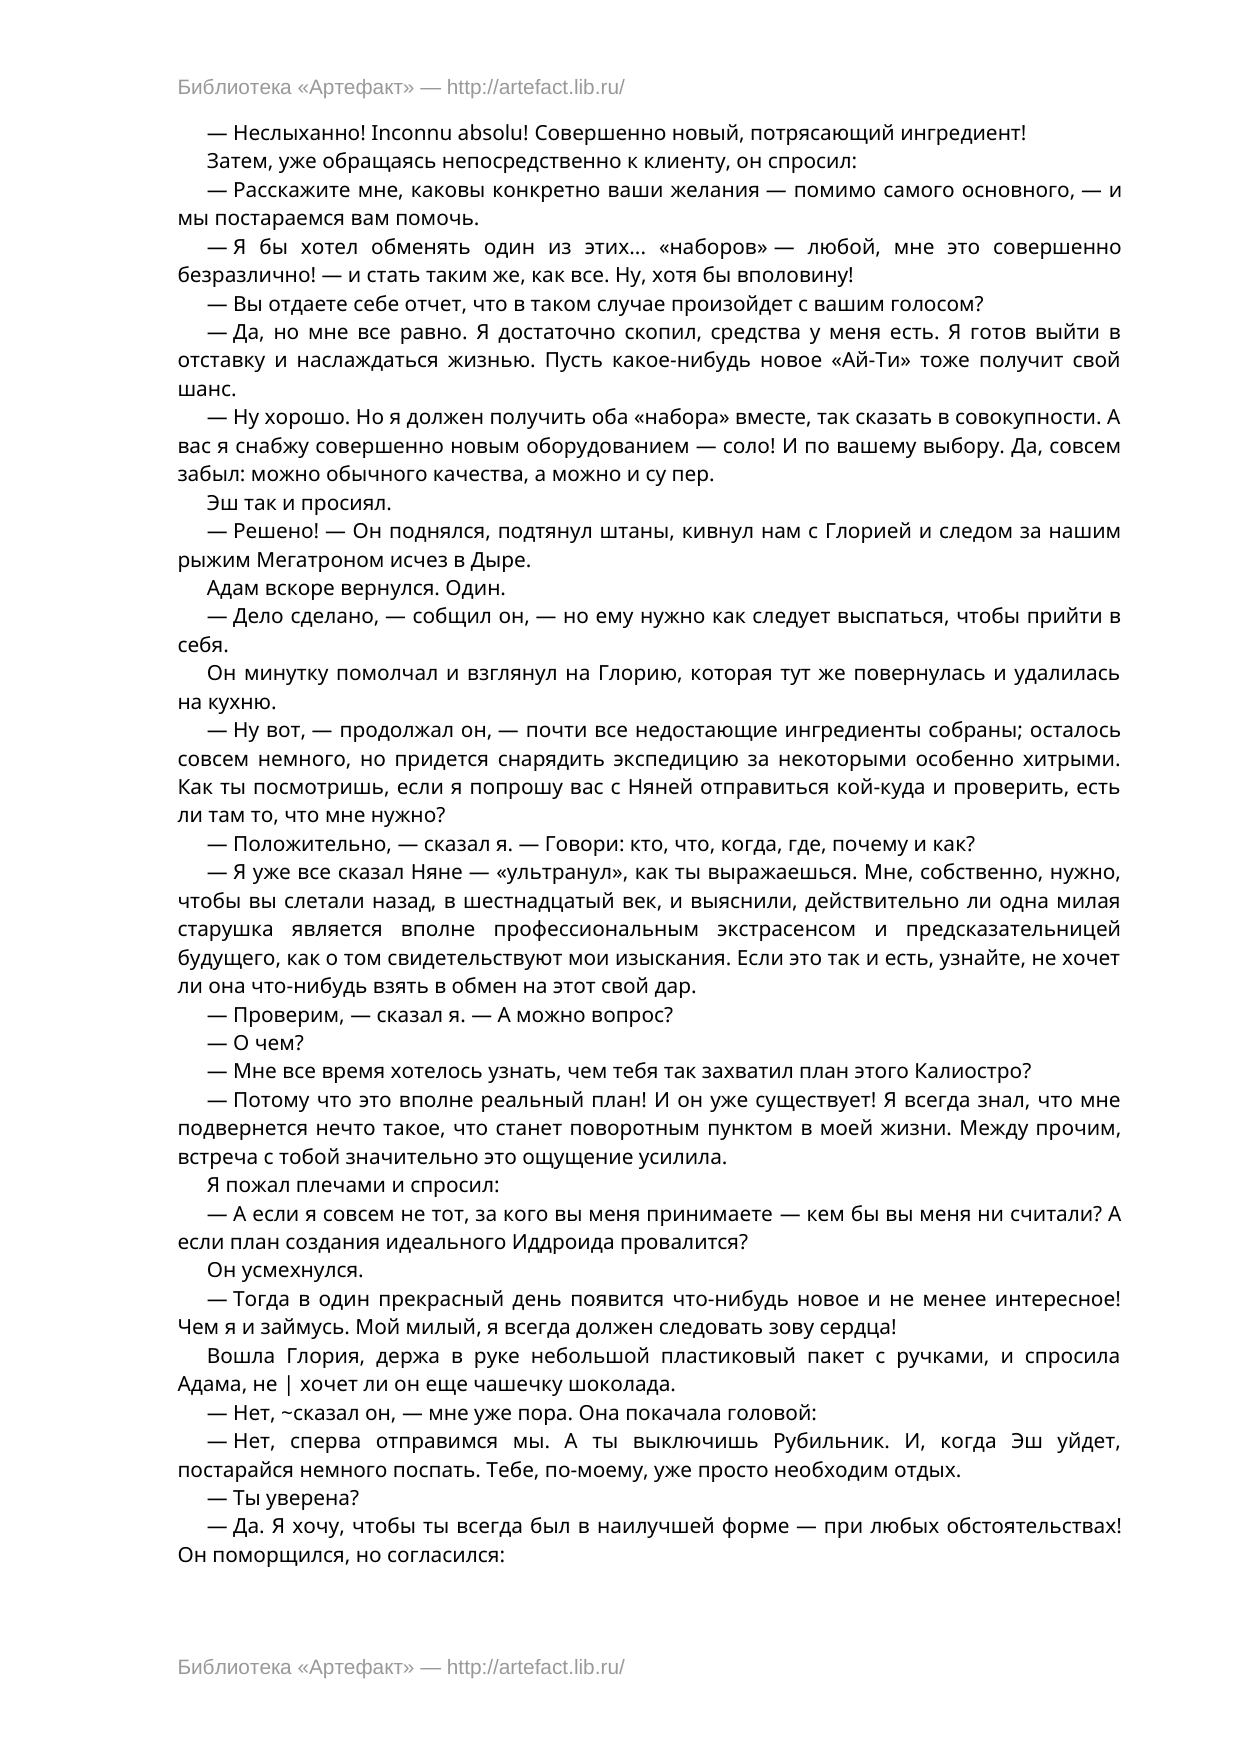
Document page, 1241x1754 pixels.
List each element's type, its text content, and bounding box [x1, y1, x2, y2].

text — Положительно, — сказал я. — Говори: кто, что, когда, где, почему и как? [177, 829, 1122, 857]
text — Ну хорошо. Но я должен получить оба «набора» вместе, так сказать в совокупности. А вас я снабжу совершенно новым оборудованием — соло! И по вашему выбору. Да, совсем забыл: можно обычного качества, а можно и су пер. [177, 402, 1122, 488]
text — Дело сделано, — собщил он, — но ему нужно как следует выспаться, чтобы прийти в себя. [177, 602, 1122, 658]
text Затем, уже обращаясь непосредственно к клиенту, он спросил: [177, 147, 1122, 175]
text — Проверим, — сказал я. — А можно вопрос? [177, 1000, 1122, 1028]
text — Потому что это вполне реальный план! И он уже существует! Я всегда знал, что мне подвернется нечто такое, что станет поворотным пунктом в моей жизни. Между прочим, встреча с тобой значительно это ощущение усилила. [177, 1085, 1122, 1170]
text — Неслыханно! Inconnu absolu! Совершенно новый, потрясающий ингредиент! [177, 118, 1122, 147]
text — Мне все время хотелось узнать, чем тебя так захватил план этого Калиостро? [177, 1057, 1122, 1085]
text — Нет, ~сказал он, — мне уже пора. Она покачала головой: [177, 1398, 1122, 1426]
text — Решено! — Он поднялся, подтянул штаны, кивнул нам с Глорией и следом за нашим рыжим Мегатроном исчез в Дыре. [177, 516, 1122, 573]
text — Я бы хотел обменять один из этих... «наборов» — любой, мне это совершенно безразлично! — и стать таким же, как все. Ну, хотя бы вполовину! [177, 232, 1122, 289]
text — Ты уверена? [177, 1483, 1122, 1512]
text — А если я совсем не тот, за кого вы меня принимаете — кем бы вы меня ни считали? А если план создания идеального Иддроида провалится? [177, 1199, 1122, 1256]
text Он минутку помолчал и взглянул на Глорию, которая тут же повернулась и удалилась на кухню. [177, 658, 1122, 715]
text — Тогда в один прекрасный день появится что-нибудь новое и не менее интересное! Чем я и займусь. Мой милый, я всегда должен следовать зову сердца! [177, 1284, 1122, 1341]
text Эш так и просиял. [177, 488, 1122, 516]
text Я пожал плечами и спросил: [177, 1170, 1122, 1199]
text — Вы отдаете себе отчет, что в таком случае произойдет с вашим голосом? [177, 289, 1122, 317]
text Вошла Глория, держа в руке небольшой пластиковый пакет с ручками, и спросила Адама, не | хочет ли он еще чашечку шоколада. [177, 1341, 1122, 1398]
text Он усмехнулся. [177, 1256, 1122, 1284]
text — О чем? [177, 1028, 1122, 1057]
text — Я уже все сказал Няне — «ультранул», как ты выражаешься. Мне, собственно, нужно, чтобы вы слетали назад, в шестнадцатый век, и выяснили, действительно ли одна милая старушка является вполне профессиональным экстрасенсом и предсказательницей будущего, как о том свидетельствуют мои изыскания. Если это так и есть, узнайте, не хочет ли она что-нибудь взять в обмен на этот свой дар. [177, 857, 1122, 1000]
text Адам вскоре вернулся. Один. [177, 573, 1122, 602]
text — Да. Я хочу, чтобы ты всегда был в наилучшей форме — при любых обстоятельствах! Он поморщился, но согласился: [177, 1512, 1122, 1568]
text — Расскажите мне, каковы конкретно ваши желания — помимо самого основного, — и мы постараемся вам помочь. [177, 175, 1122, 232]
text — Ну вот, — продолжал он, — почти все недостающие ингредиенты собраны; осталось совсем немного, но придется снарядить экспедицию за некоторыми особенно хитрыми. Как ты посмотришь, если я попрошу вас с Няней отправиться кой-куда и проверить, есть ли там то, что мне нужно? [177, 715, 1122, 829]
text — Да, но мне все равно. Я достаточно скопил, средства у меня есть. Я готов выйти в отставку и наслаждаться жизнью. Пусть какое-нибудь новое «Ай-Ти» тоже получит свой шанс. [177, 317, 1122, 402]
text — Нет, сперва отправимся мы. А ты выключишь Рубильник. И, когда Эш уйдет, постарайся немного поспать. Тебе, по-моему, уже просто необходим отдых. [177, 1426, 1122, 1483]
